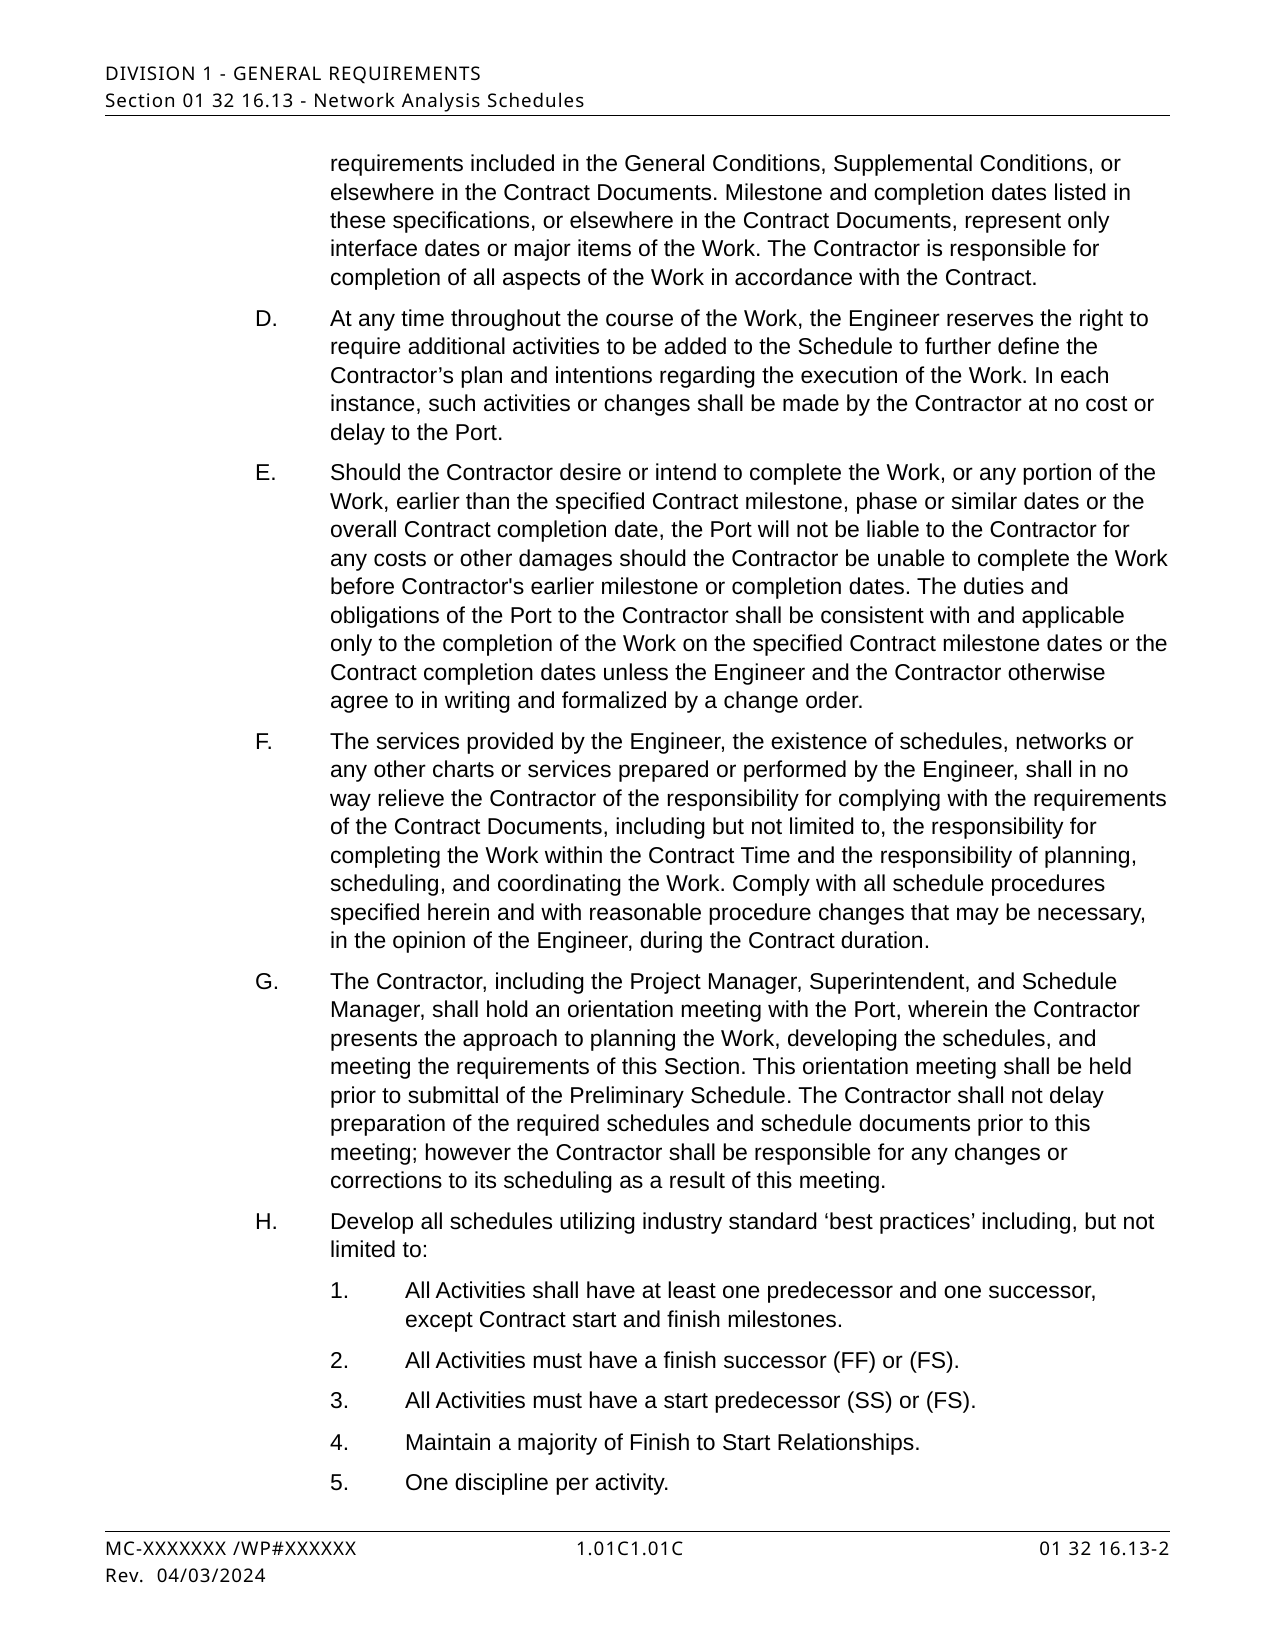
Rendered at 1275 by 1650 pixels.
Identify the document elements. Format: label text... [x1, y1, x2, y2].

list All Activities must have a start predecessor (SS) or (FS). [330, 1387, 1170, 1414]
list Develop all schedules utilizing industry standard ‘best practices’ including, but not limited to: [255, 1208, 1170, 1263]
list Maintain a majority of Finish to Start Relationships. [330, 1428, 1170, 1455]
list All Activities shall have at least one predecessor and one successor, except Contract start and finish milestones. [330, 1277, 1170, 1332]
list The services provided by the Engineer, the existence of schedules, networks or any other charts or services prepared or performed by the Engineer, shall in no way relieve the Contractor of the responsibility for complying with the requirements of the Contract Documents, including but not limited to, the responsibility for completing the Work within the Contract Time and the responsibility of planning, scheduling, and coordinating the Work. Comply with all schedule procedures specified herein and with reasonable procedure changes that may be necessary, in the opinion of the Engineer, during the Contract duration. [255, 728, 1170, 953]
list One discipline per activity. [330, 1469, 1170, 1496]
list Should the Contractor desire or intend to complete the Work, or any portion of the Work, earlier than the specified Contract milestone, phase or similar dates or the overall Contract completion date, the Port will not be liable to the Contractor for any costs or other damages should the Contractor be unable to complete the Work before Contractor's earlier milestone or completion dates. The duties and obligations of the Port to the Contractor shall be consistent with and applicable only to the completion of the Work on the specified Contract milestone dates or the Contract completion dates unless the Engineer and the Contractor otherwise agree to in writing and formalized by a change order. [255, 459, 1170, 713]
list The Contractor, including the Project Manager, Superintendent, and Schedule Manager, shall hold an orientation meeting with the Port, wherein the Contractor presents the approach to planning the Work, developing the schedules, and meeting the requirements of this Section. This orientation meeting shall be held prior to submittal of the Preliminary Schedule. The Contractor shall not delay preparation of the required schedules and schedule documents prior to this meeting; however the Contractor shall be responsible for any changes or corrections to its scheduling as a result of this meeting. [255, 968, 1170, 1193]
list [255, 150, 1170, 290]
list All Activities must have a finish successor (FF) or (FS). [330, 1347, 1170, 1373]
list At any time throughout the course of the Work, the Engineer reserves the right to require additional activities to be added to the Schedule to further define the Contractor’s plan and intentions regarding the execution of the Work. In each instance, such activities or changes shall be made by the Contractor at no cost or delay to the Port. [255, 305, 1170, 445]
